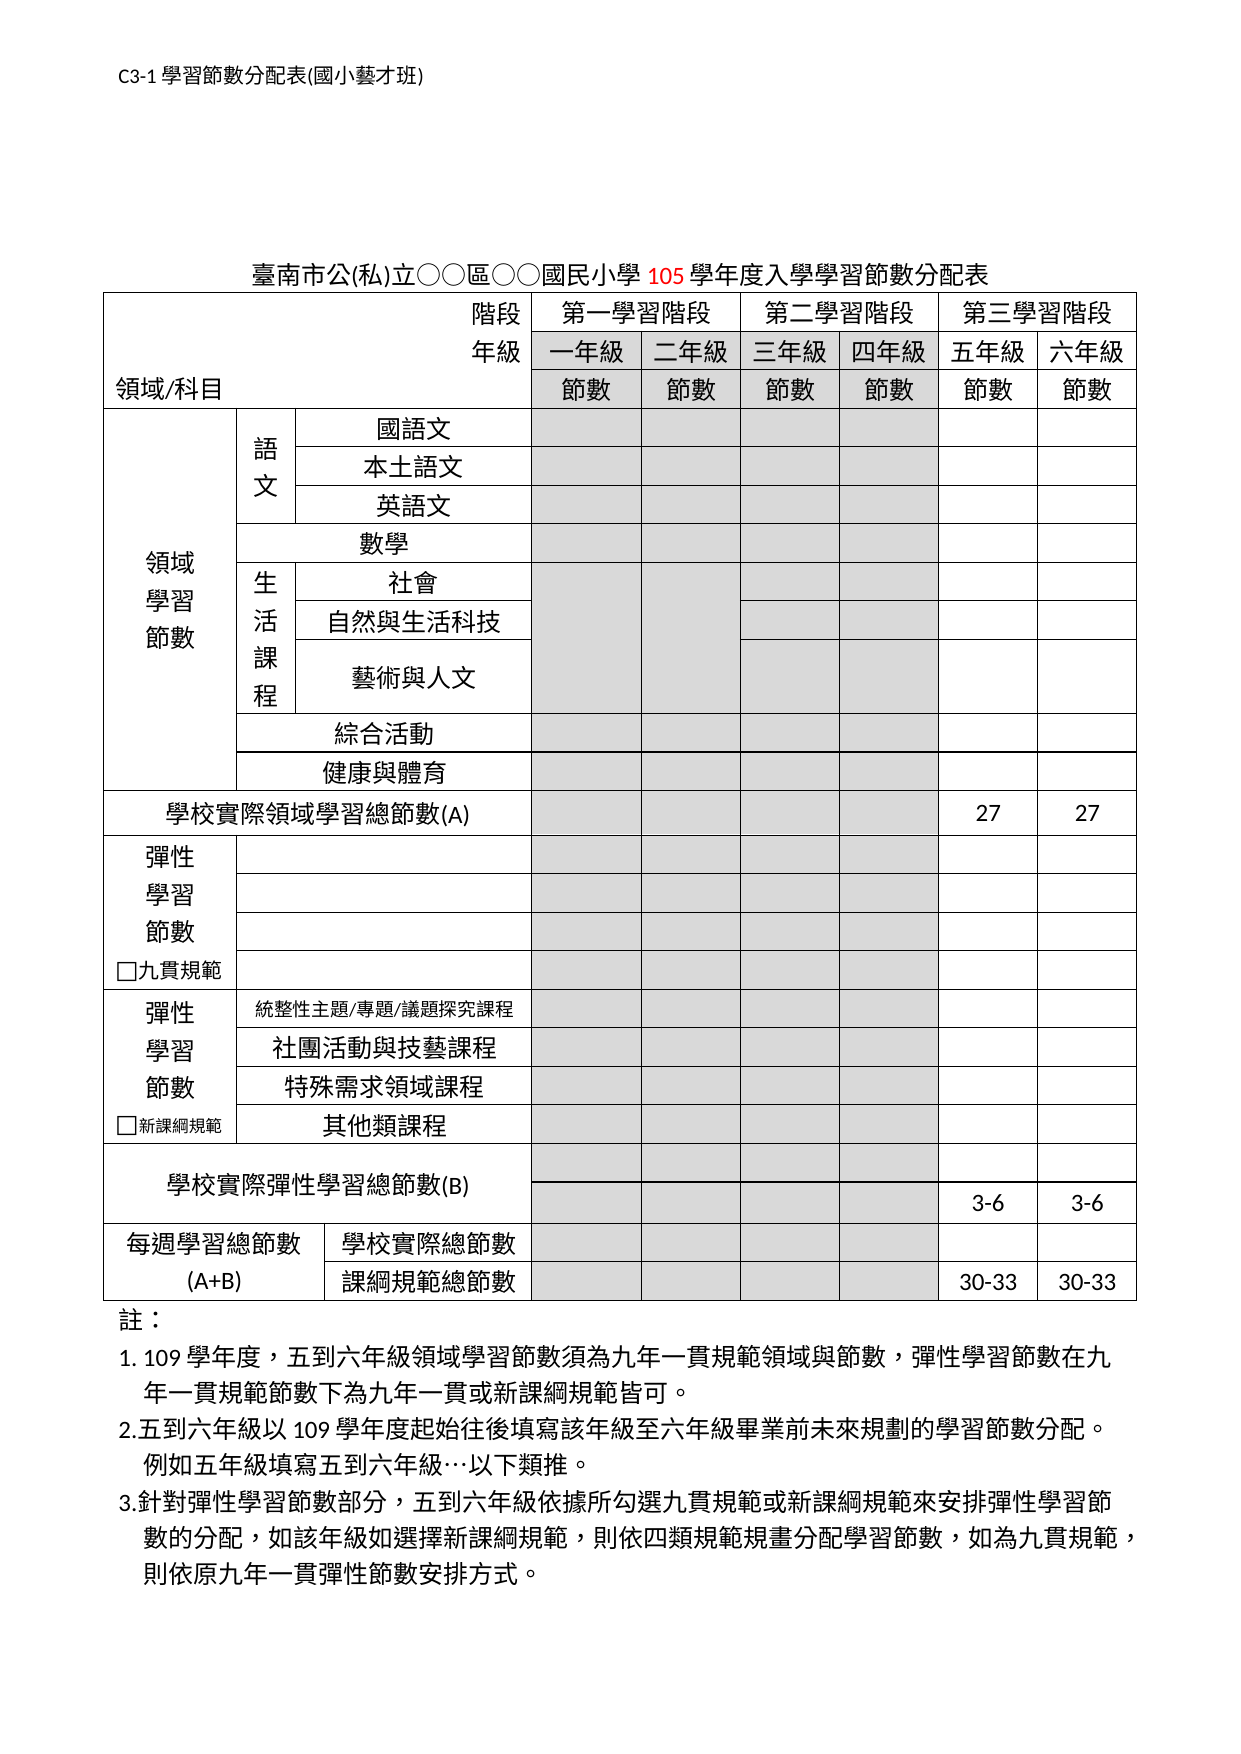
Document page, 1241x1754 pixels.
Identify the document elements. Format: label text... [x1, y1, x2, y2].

table_cell [741, 1067, 839, 1104]
table_cell [532, 563, 641, 713]
table_cell [840, 1105, 938, 1143]
table_cell 節數 [532, 370, 641, 408]
table_cell [840, 1144, 938, 1181]
table_cell [939, 1067, 1037, 1104]
table_cell 自然與生活科技 [296, 601, 531, 639]
table_cell [1038, 1144, 1136, 1181]
table_cell 英語文 [296, 486, 531, 523]
table_cell [642, 447, 740, 485]
table_cell [1038, 913, 1136, 950]
table_cell [741, 913, 839, 950]
table_cell [1038, 486, 1136, 523]
table_cell 節數 [840, 370, 938, 408]
table_cell 健康與體育 [237, 753, 531, 790]
text 臺南市公(私)立○○區○○國民小學 105學年度入學學習節數分配表 [118, 254, 1122, 292]
text 3.針對彈性學習節數部分，五到六年級依據所勾選九貫規範或新課綱規範來安排彈性學習節數的分配，如該年級如選擇新課綱規範，則依四類規範規畫分配學習節數，如為九貫規範，則依原九年一貫彈性節數安排方式。 [118, 1482, 1122, 1591]
table_cell [237, 836, 531, 873]
table_cell [532, 1262, 641, 1300]
table_cell [741, 753, 839, 790]
table_cell [840, 640, 938, 713]
table_cell [1038, 1028, 1136, 1066]
table_cell [741, 1144, 839, 1181]
table_cell 國語文 [296, 409, 531, 446]
table_cell [741, 836, 839, 873]
table_cell 本土語文 [296, 447, 531, 485]
table_cell 節數 [1038, 370, 1136, 408]
table_cell 領域 學習 節數 [104, 409, 236, 790]
table_cell [939, 640, 1037, 713]
table_cell [939, 951, 1037, 989]
table_cell [840, 409, 938, 446]
table_cell [840, 874, 938, 912]
table_cell [741, 447, 839, 485]
table_cell [939, 563, 1037, 600]
table_cell [741, 409, 839, 446]
table_cell [532, 1067, 641, 1104]
table_cell 語 文 [237, 409, 295, 523]
table_cell 一年級 [532, 332, 641, 369]
table_cell [1038, 601, 1136, 639]
table_cell [939, 1028, 1037, 1066]
table_cell [642, 714, 740, 751]
table_cell [532, 524, 641, 562]
table_cell [939, 990, 1037, 1027]
table_cell 彈性 學習 節數 □新課綱規範 [104, 990, 236, 1143]
table_cell [532, 753, 641, 790]
table_cell [532, 486, 641, 523]
table_cell [532, 836, 641, 873]
table_cell [642, 913, 740, 950]
table_cell [939, 601, 1037, 639]
table_cell [840, 1262, 938, 1300]
table_cell [1038, 1224, 1136, 1261]
table_cell [939, 913, 1037, 950]
table_cell [532, 913, 641, 950]
table_header 第一學習階段 [532, 293, 740, 331]
table_cell [840, 524, 938, 562]
table_cell [741, 1262, 839, 1300]
table_cell [1038, 951, 1136, 989]
table_cell [642, 874, 740, 912]
table_cell [532, 1183, 641, 1223]
table_cell [1038, 524, 1136, 562]
table_cell [939, 524, 1037, 562]
table_cell 節數 [939, 370, 1037, 408]
table_cell 藝術與人文 [296, 640, 531, 713]
table_cell [741, 1183, 839, 1223]
table_cell 二年級 [642, 332, 740, 369]
table_cell [939, 447, 1037, 485]
table_cell [642, 951, 740, 989]
table_cell 27 [939, 791, 1037, 834]
table_cell [642, 486, 740, 523]
table_cell [741, 874, 839, 912]
table_cell [741, 486, 839, 523]
text 1. 109學年度，五到六年級領域學習節數須為九年一貫規範領域與節數，彈性學習節數在九年一貫規範節數下為九年一貫或新課綱規範皆可。 [118, 1337, 1122, 1409]
table_cell [532, 1028, 641, 1066]
table_cell [741, 601, 839, 639]
table_cell [642, 409, 740, 446]
table_cell [642, 753, 740, 790]
table_cell [237, 951, 531, 989]
table_cell [840, 1067, 938, 1104]
table_cell [642, 1144, 740, 1181]
table_cell [939, 1144, 1037, 1181]
table_cell 課綱規範總節數 [325, 1262, 531, 1300]
table_cell [532, 1105, 641, 1143]
table_cell 社會 [296, 563, 531, 600]
table_cell 每週學習總節數 (A+B) [104, 1224, 324, 1300]
table_cell [840, 447, 938, 485]
table_cell [1038, 563, 1136, 600]
table_cell [840, 791, 938, 834]
table_cell [642, 524, 740, 562]
table_cell [741, 714, 839, 751]
table_cell [939, 1105, 1037, 1143]
table_cell [1038, 640, 1136, 713]
table_cell 30-33 [1038, 1262, 1136, 1300]
table_cell [1038, 1105, 1136, 1143]
table_header 階段 年級 領域/科目 [104, 293, 531, 408]
table_cell [532, 1144, 641, 1181]
table_cell [1038, 447, 1136, 485]
table_cell 特殊需求領域課程 [237, 1067, 531, 1104]
table_header 第二學習階段 [741, 293, 938, 331]
table_cell [1038, 714, 1136, 751]
table_cell [1038, 990, 1136, 1027]
table_cell [840, 951, 938, 989]
table_cell [939, 753, 1037, 790]
table_cell 30-33 [939, 1262, 1037, 1300]
table_cell [532, 447, 641, 485]
table_cell 生活課程 [237, 563, 295, 713]
table_cell [840, 836, 938, 873]
table_cell [741, 1224, 839, 1261]
table_cell [939, 1224, 1037, 1261]
table_cell [532, 409, 641, 446]
table_cell [939, 874, 1037, 912]
table_cell [237, 874, 531, 912]
table_cell [939, 486, 1037, 523]
table_cell 三年級 [741, 332, 839, 369]
text 註： [118, 1301, 1122, 1337]
table_cell 社團活動與技藝課程 [237, 1028, 531, 1066]
table_cell [642, 791, 740, 834]
table_cell [741, 791, 839, 834]
table_cell 學校實際彈性學習總節數(B) [104, 1144, 531, 1223]
table_cell [741, 951, 839, 989]
table_cell [642, 836, 740, 873]
table_cell [532, 951, 641, 989]
table_cell 五年級 [939, 332, 1037, 369]
table_cell [741, 524, 839, 562]
table_cell [642, 1067, 740, 1104]
table_cell [642, 1183, 740, 1223]
table_cell [532, 990, 641, 1027]
table_cell 節數 [642, 370, 740, 408]
table_cell [1038, 409, 1136, 446]
table_cell 3-6 [939, 1183, 1037, 1223]
table_cell 學校實際總節數 [325, 1224, 531, 1261]
table_cell 節數 [741, 370, 839, 408]
table_cell 27 [1038, 791, 1136, 834]
table_cell [1038, 1067, 1136, 1104]
table_cell 數學 [237, 524, 531, 562]
table_cell [1038, 836, 1136, 873]
table_cell [532, 1224, 641, 1261]
text 2.五到六年級以109學年度起始往後填寫該年級至六年級畢業前未來規劃的學習節數分配。例如五年級填寫五到六年級…以下類推。 [118, 1409, 1122, 1482]
table_cell [741, 563, 839, 600]
table_cell [642, 563, 740, 713]
table_cell [741, 990, 839, 1027]
table_cell [642, 1262, 740, 1300]
table_cell [741, 640, 839, 713]
table_cell [840, 753, 938, 790]
table_cell 六年級 [1038, 332, 1136, 369]
table_cell 綜合活動 [237, 714, 531, 751]
table_cell [840, 714, 938, 751]
table_cell [1038, 874, 1136, 912]
table_cell [840, 563, 938, 600]
table_cell [840, 1028, 938, 1066]
table_cell [939, 714, 1037, 751]
table_header 第三學習階段 [939, 293, 1136, 331]
table_cell [642, 1105, 740, 1143]
table_cell [939, 409, 1037, 446]
table_cell [532, 714, 641, 751]
table_cell 彈性 學習 節數 □九貫規範 [104, 836, 236, 989]
table_cell [840, 601, 938, 639]
table_cell [741, 1105, 839, 1143]
table_cell [642, 990, 740, 1027]
table_cell [840, 990, 938, 1027]
table_cell [840, 1183, 938, 1223]
table_cell 統整性主題/專題/議題探究課程 [237, 990, 531, 1027]
table_cell 四年級 [840, 332, 938, 369]
table_cell [532, 874, 641, 912]
table_cell 學校實際領域學習總節數(A) [104, 791, 531, 834]
table_cell 其他類課程 [237, 1105, 531, 1143]
table_cell [840, 913, 938, 950]
table_cell [1038, 753, 1136, 790]
table_cell [532, 791, 641, 834]
table_cell [840, 1224, 938, 1261]
table_cell [642, 1028, 740, 1066]
table_cell [237, 913, 531, 950]
table_cell [939, 836, 1037, 873]
table_cell [741, 1028, 839, 1066]
table_cell 3-6 [1038, 1183, 1136, 1223]
table_cell [840, 486, 938, 523]
table_cell [642, 1224, 740, 1261]
